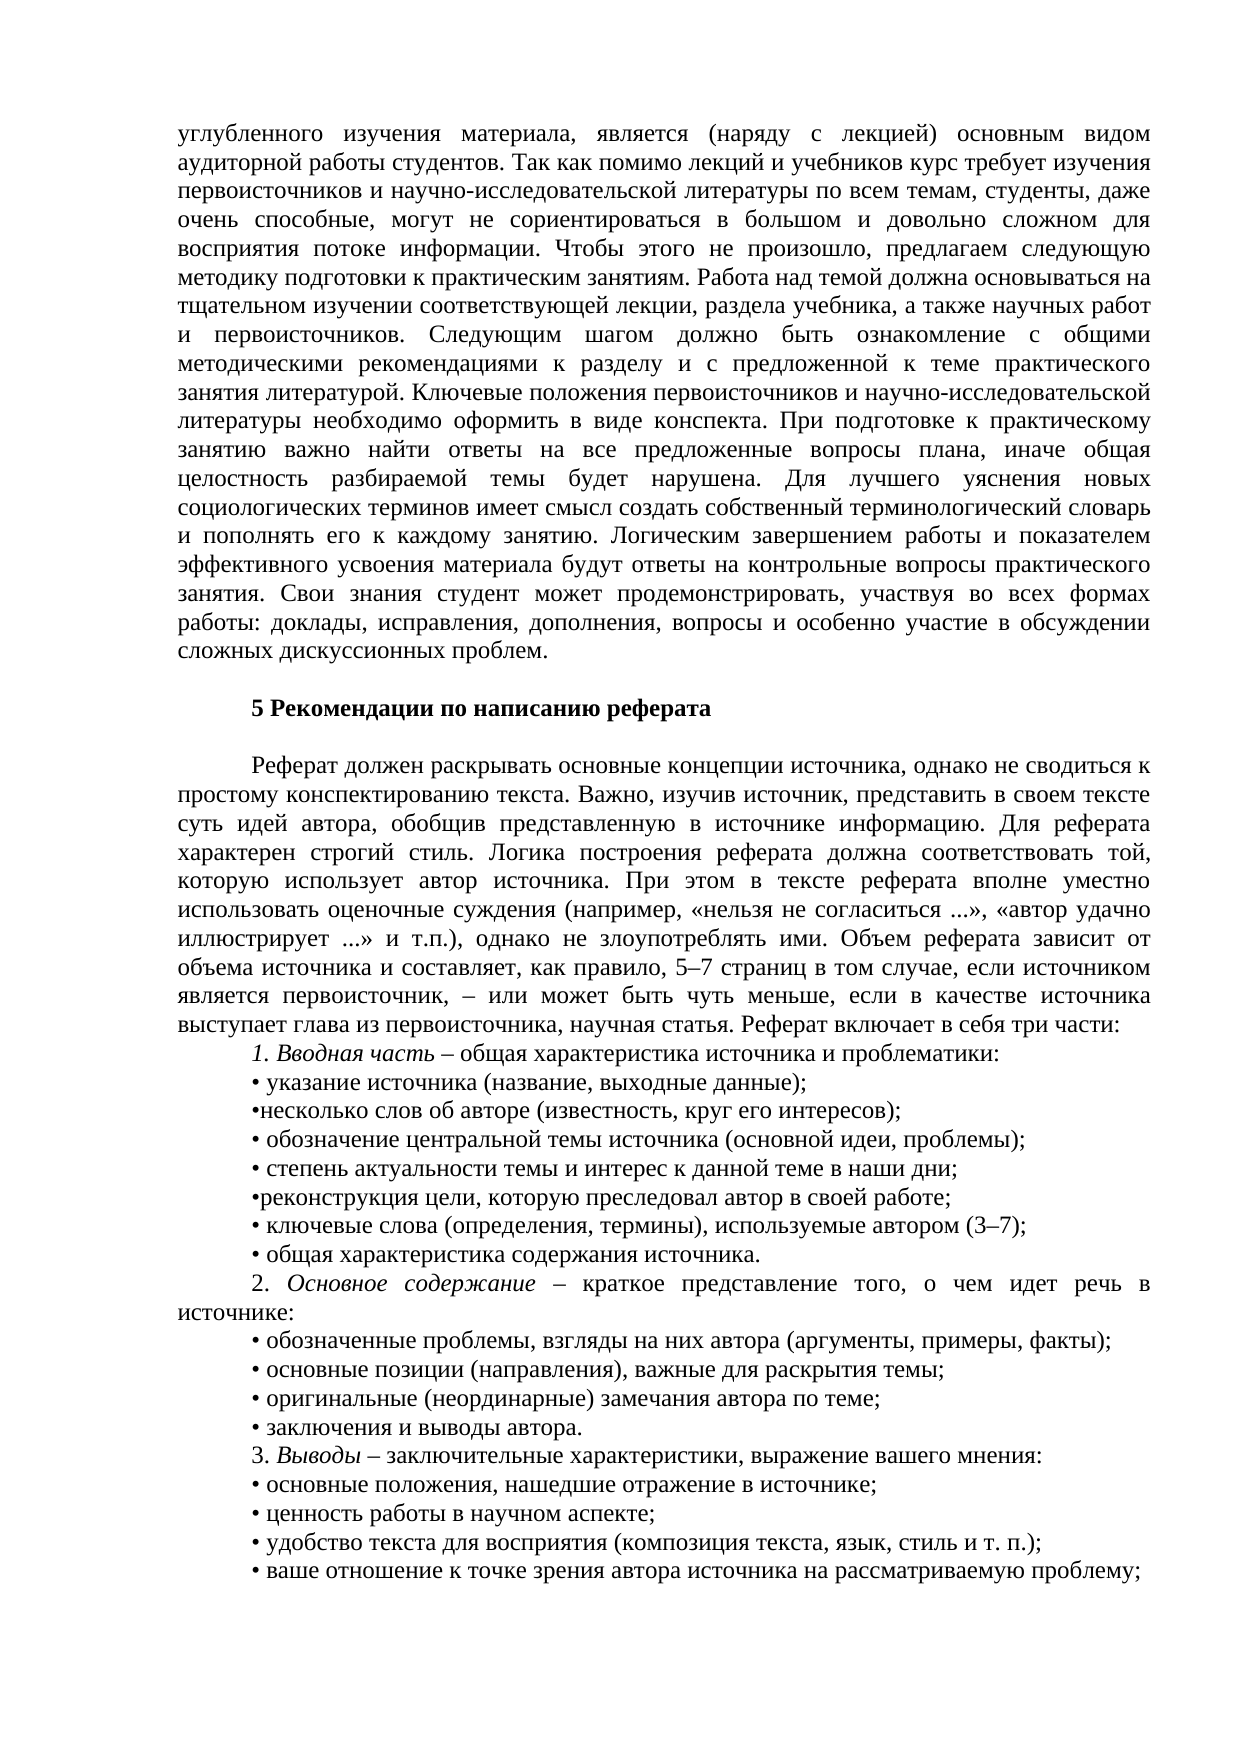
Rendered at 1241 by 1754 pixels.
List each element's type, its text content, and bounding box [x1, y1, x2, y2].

text Реферат должен раскрывать основные концепции источника, однако не сводиться к простому конспектированию текста. Важно, изучив источник, представить в своем тексте суть идей автора, обобщив представленную в источнике информацию. Для реферата характерен строгий стиль. Логика построения реферата должна соответствовать той, которую использует автор источника. При этом в тексте реферата вполне уместно использовать оценочные суждения (например, «нельзя не согласиться ...», «автор удачно иллюстрирует ...» и т.п.), однако не злоупотреблять ими. Объем реферата зависит от объема источника и составляет, как правило, 5–7 страниц в том случае, если источником является первоисточник, – или может быть чуть меньше, если в качестве источника выступает глава из первоисточника, научная статья. Реферат включает в себя три части: [177, 751, 1152, 1038]
text • заключения и выводы автора. [177, 1412, 1152, 1441]
text 2. Основное содержание – краткое представление того, о чем идет речь в источнике: [177, 1268, 1152, 1326]
text • удобство текста для восприятия (композиция текста, язык, стиль и т. п.); [177, 1527, 1152, 1556]
text • обозначение центральной темы источника (основной идеи, проблемы); [177, 1124, 1152, 1153]
text 3. Выводы – заключительные характеристики, выражение вашего мнения: [177, 1441, 1152, 1469]
text • обозначенные проблемы, взгляды на них автора (аргументы, примеры, факты); [177, 1326, 1152, 1354]
text •несколько слов об авторе (известность, круг его интересов); [177, 1096, 1152, 1124]
text • степень актуальности темы и интерес к данной теме в наши дни; [177, 1153, 1152, 1182]
text •реконструкция цели, которую преследовал автор в своей работе; [177, 1182, 1152, 1211]
text • ваше отношение к точке зрения автора источника на рассматриваемую проблему; [177, 1556, 1152, 1584]
text 5 Рекомендации по написанию реферата [177, 693, 1152, 722]
text • основные позиции (направления), важные для раскрытия темы; [177, 1354, 1152, 1383]
text • общая характеристика содержания источника. [177, 1239, 1152, 1268]
text • основные положения, нашедшие отражение в источнике; [177, 1469, 1152, 1498]
text • ценность работы в научном аспекте; [177, 1498, 1152, 1527]
text • оригинальные (неординарные) замечания автора по теме; [177, 1383, 1152, 1412]
text • указание источника (название, выходные данные); [177, 1067, 1152, 1096]
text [177, 118, 1152, 664]
text • ключевые слова (определения, термины), используемые автором (3–7); [177, 1211, 1152, 1239]
text 1. Вводная часть – общая характеристика источника и проблематики: [177, 1038, 1152, 1067]
